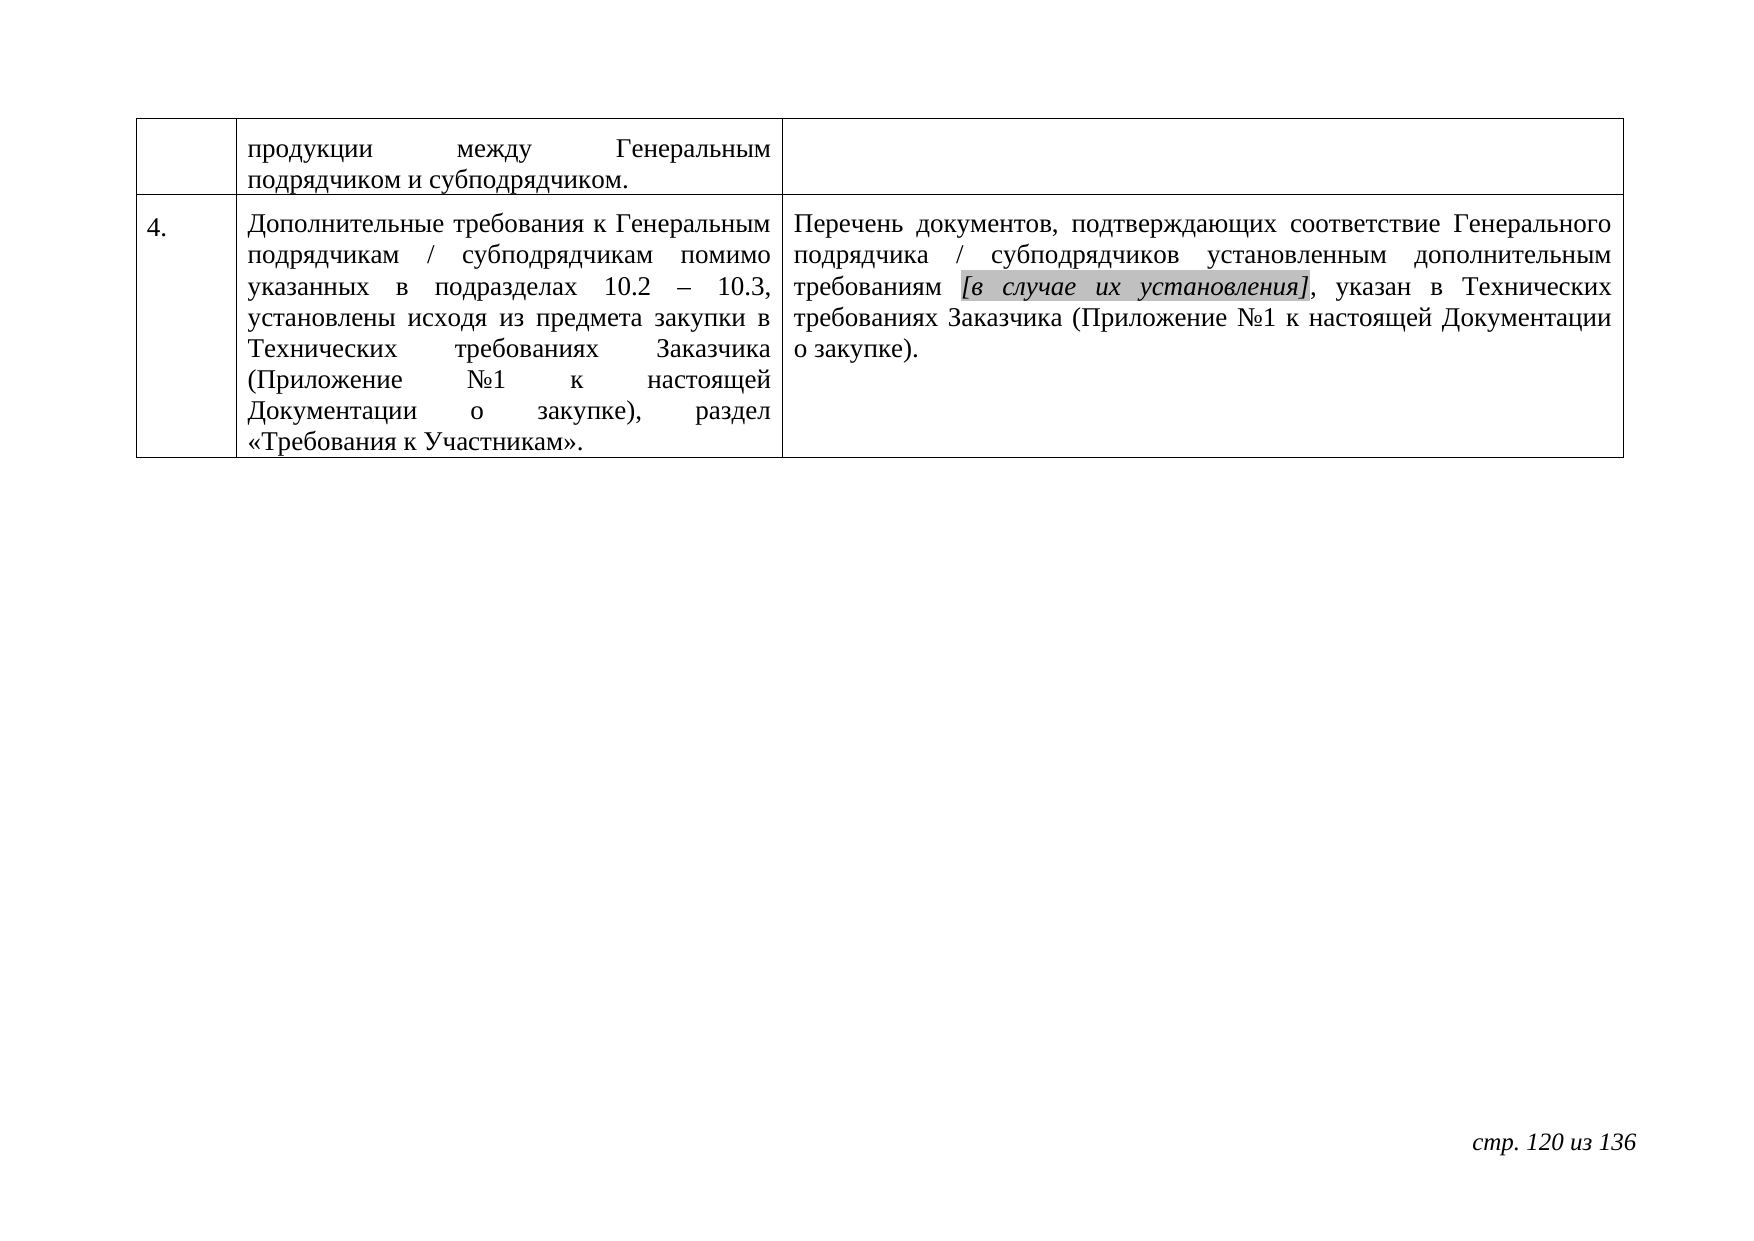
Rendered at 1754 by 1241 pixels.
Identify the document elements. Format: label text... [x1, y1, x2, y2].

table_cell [237, 119, 782, 194]
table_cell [783, 119, 1623, 194]
table_cell Перечень документов, подтверждающих соответствие Генерального подрядчика / субподрядчиков установленным дополнительным требованиям [в случае их установления], указан в Технических требованиях Заказчика (Приложение №1 к настоящей Документации о закупке). [783, 195, 1623, 457]
table_cell [137, 119, 236, 194]
table_cell Дополнительные требования к Генеральным подрядчикам / субподрядчикам помимо указанных в подразделах 10.2 – 10.3, установлены исходя из предмета закупки в Технических требованиях Заказчика (Приложение №1 к настоящей Документации о закупке), раздел «Требования к Участникам». [237, 195, 782, 457]
table_cell [137, 195, 236, 457]
